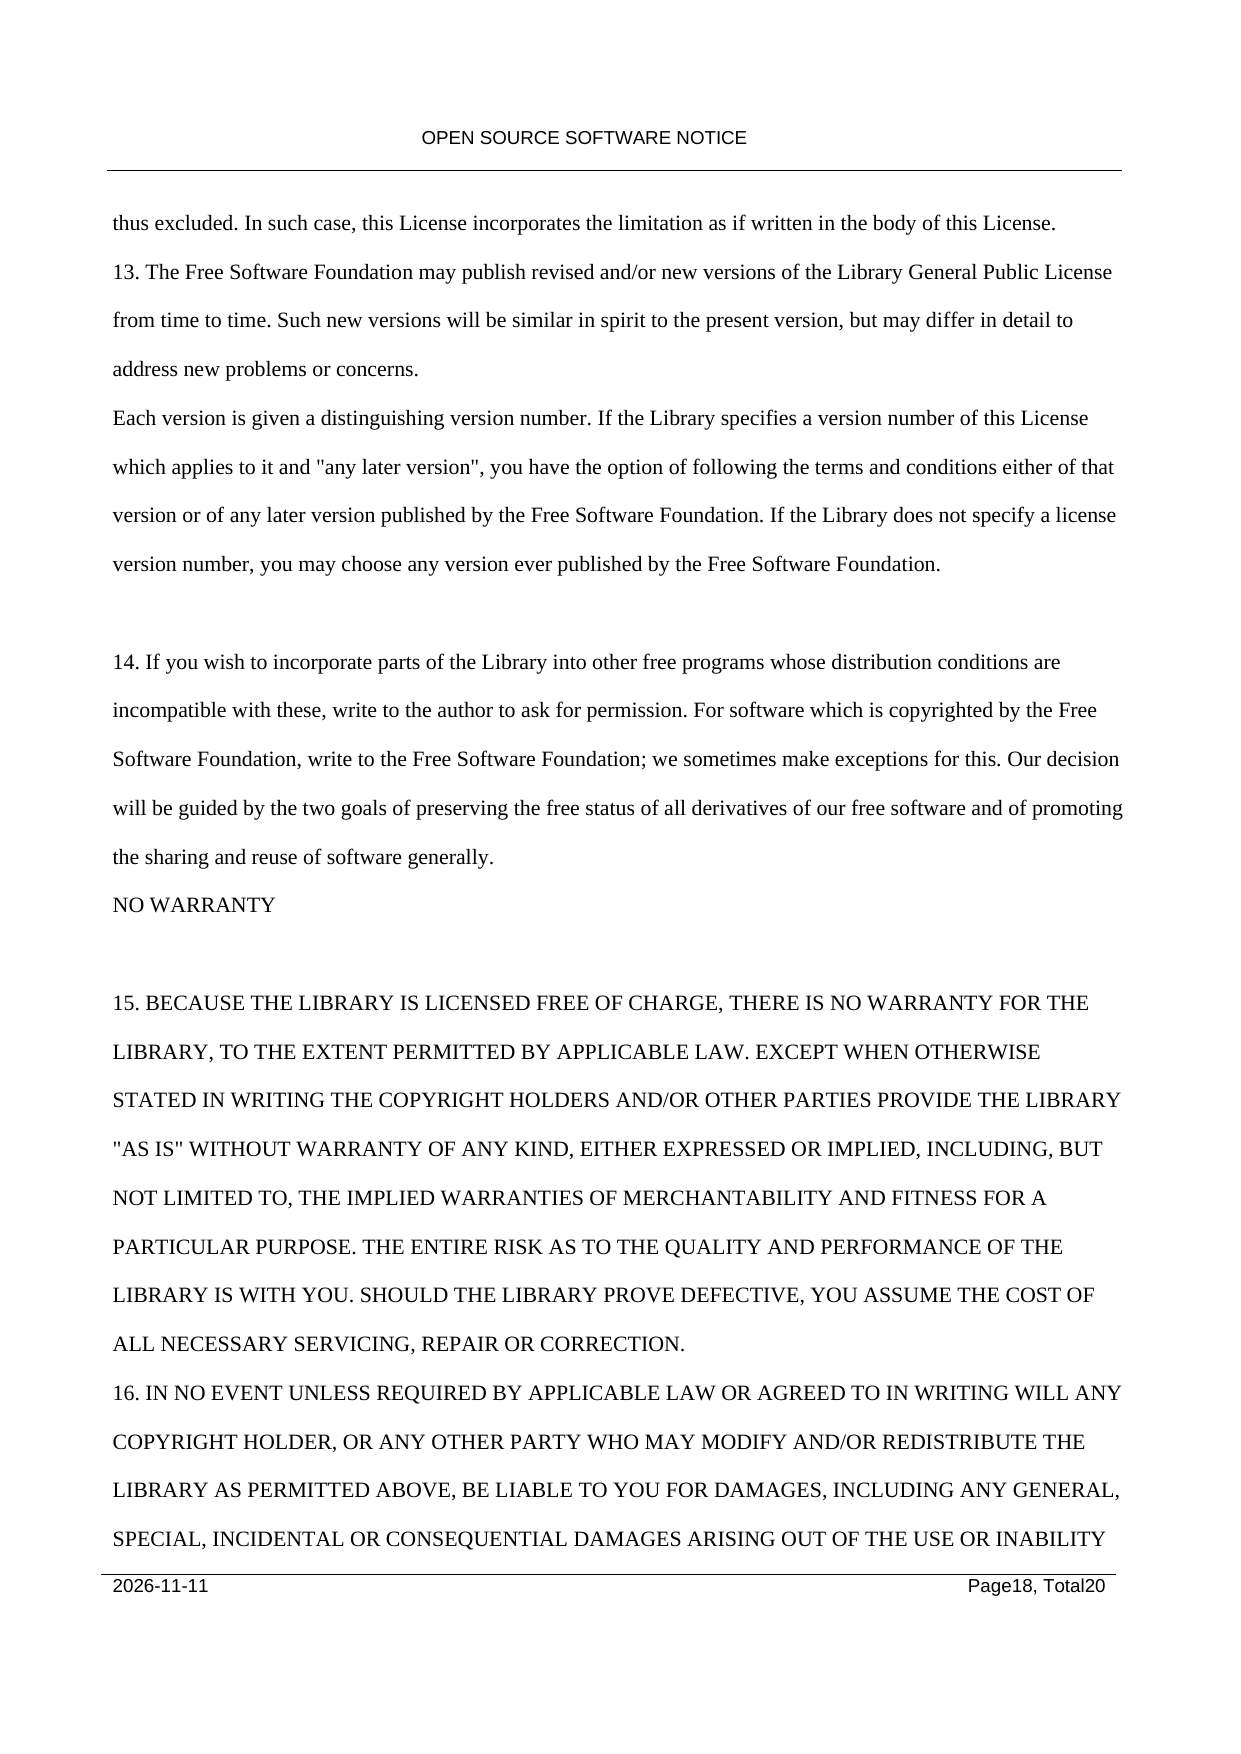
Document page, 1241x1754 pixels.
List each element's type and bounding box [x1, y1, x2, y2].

text [112, 206, 1128, 1555]
